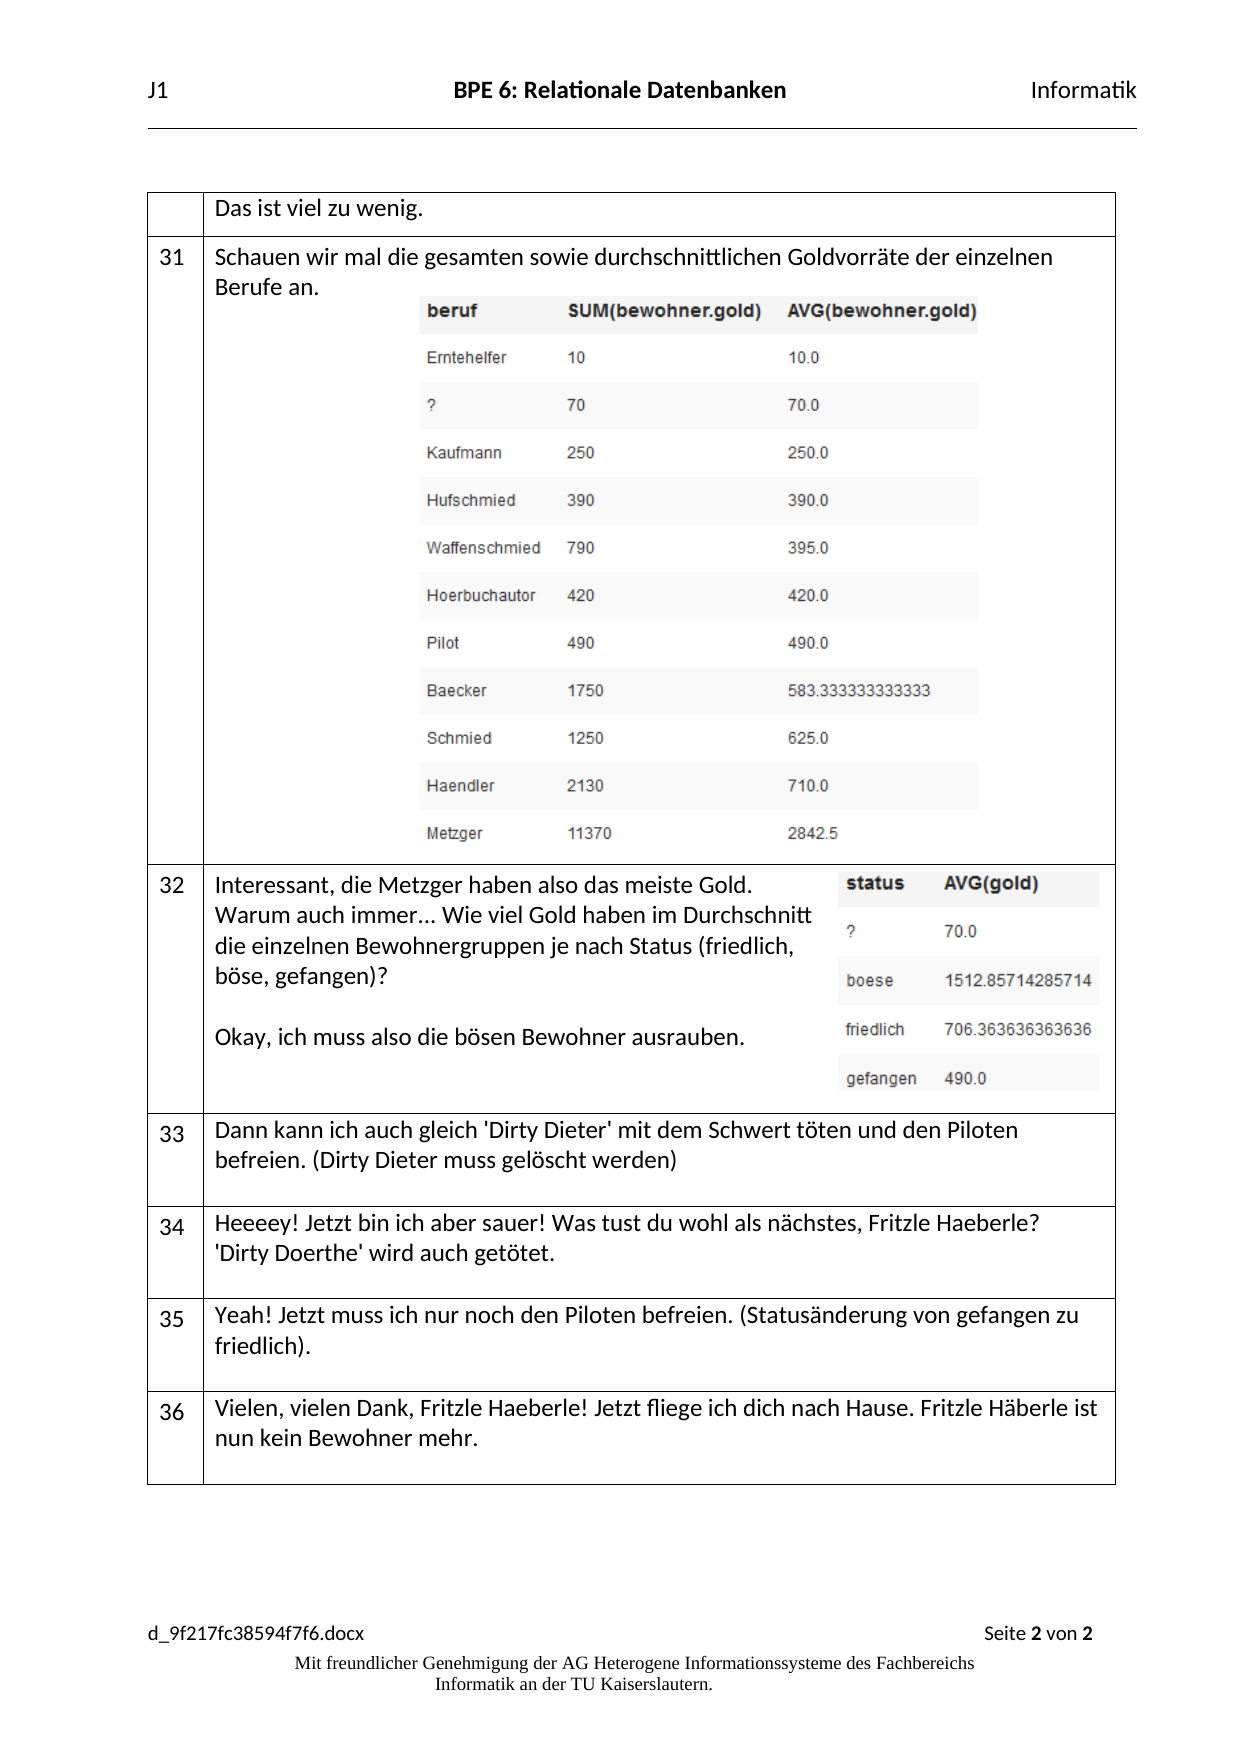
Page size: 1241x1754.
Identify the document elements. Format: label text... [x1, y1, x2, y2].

table_cell Vielen, vielen Dank, Fritzle Haeberle! Jetzt fliege ich dich nach Hause. Fritzle Häberle ist nun kein Bewohner mehr. [204, 1392, 1115, 1483]
table_cell Dann kann ich auch gleich 'Dirty Dieter' mit dem Schwert töten und den Piloten befreien. (Dirty Dieter muss gelöscht werden) [204, 1114, 1115, 1206]
table_cell 33 [148, 1114, 203, 1206]
table_cell Yeah! Jetzt muss ich nur noch den Piloten befreien. (Statusänderung von gefangen zu friedlich). [204, 1299, 1115, 1391]
table_cell Heeeey! Jetzt bin ich aber sauer! Was tust du wohl als nächstes, Fritzle Haeberle? 'Dirty Doerthe' wird auch getötet. [204, 1207, 1115, 1298]
picture [419, 296, 978, 853]
table_cell Schauen wir mal die gesamten sowie durchschnittlichen Goldvorräte der einzelnen Berufe an. [204, 237, 1115, 864]
table_cell 30 [148, 193, 203, 236]
table_cell Interessant, die Metzger haben also das meiste Gold. Warum auch immer... Wie viel Gold haben im Durchschnitt die einzelnen Bewohnergruppen je nach Status (friedlich, böse, gefangen)? Okay, ich muss also die bösen Bewohner ausrauben. [204, 865, 1115, 1113]
table_cell 34 [148, 1207, 203, 1298]
picture [838, 872, 1100, 1091]
table_cell 32 [148, 865, 203, 1113]
table_cell 31 [148, 237, 203, 864]
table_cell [204, 193, 1115, 236]
table_cell 35 [148, 1299, 203, 1391]
table_cell 36 [148, 1392, 203, 1483]
